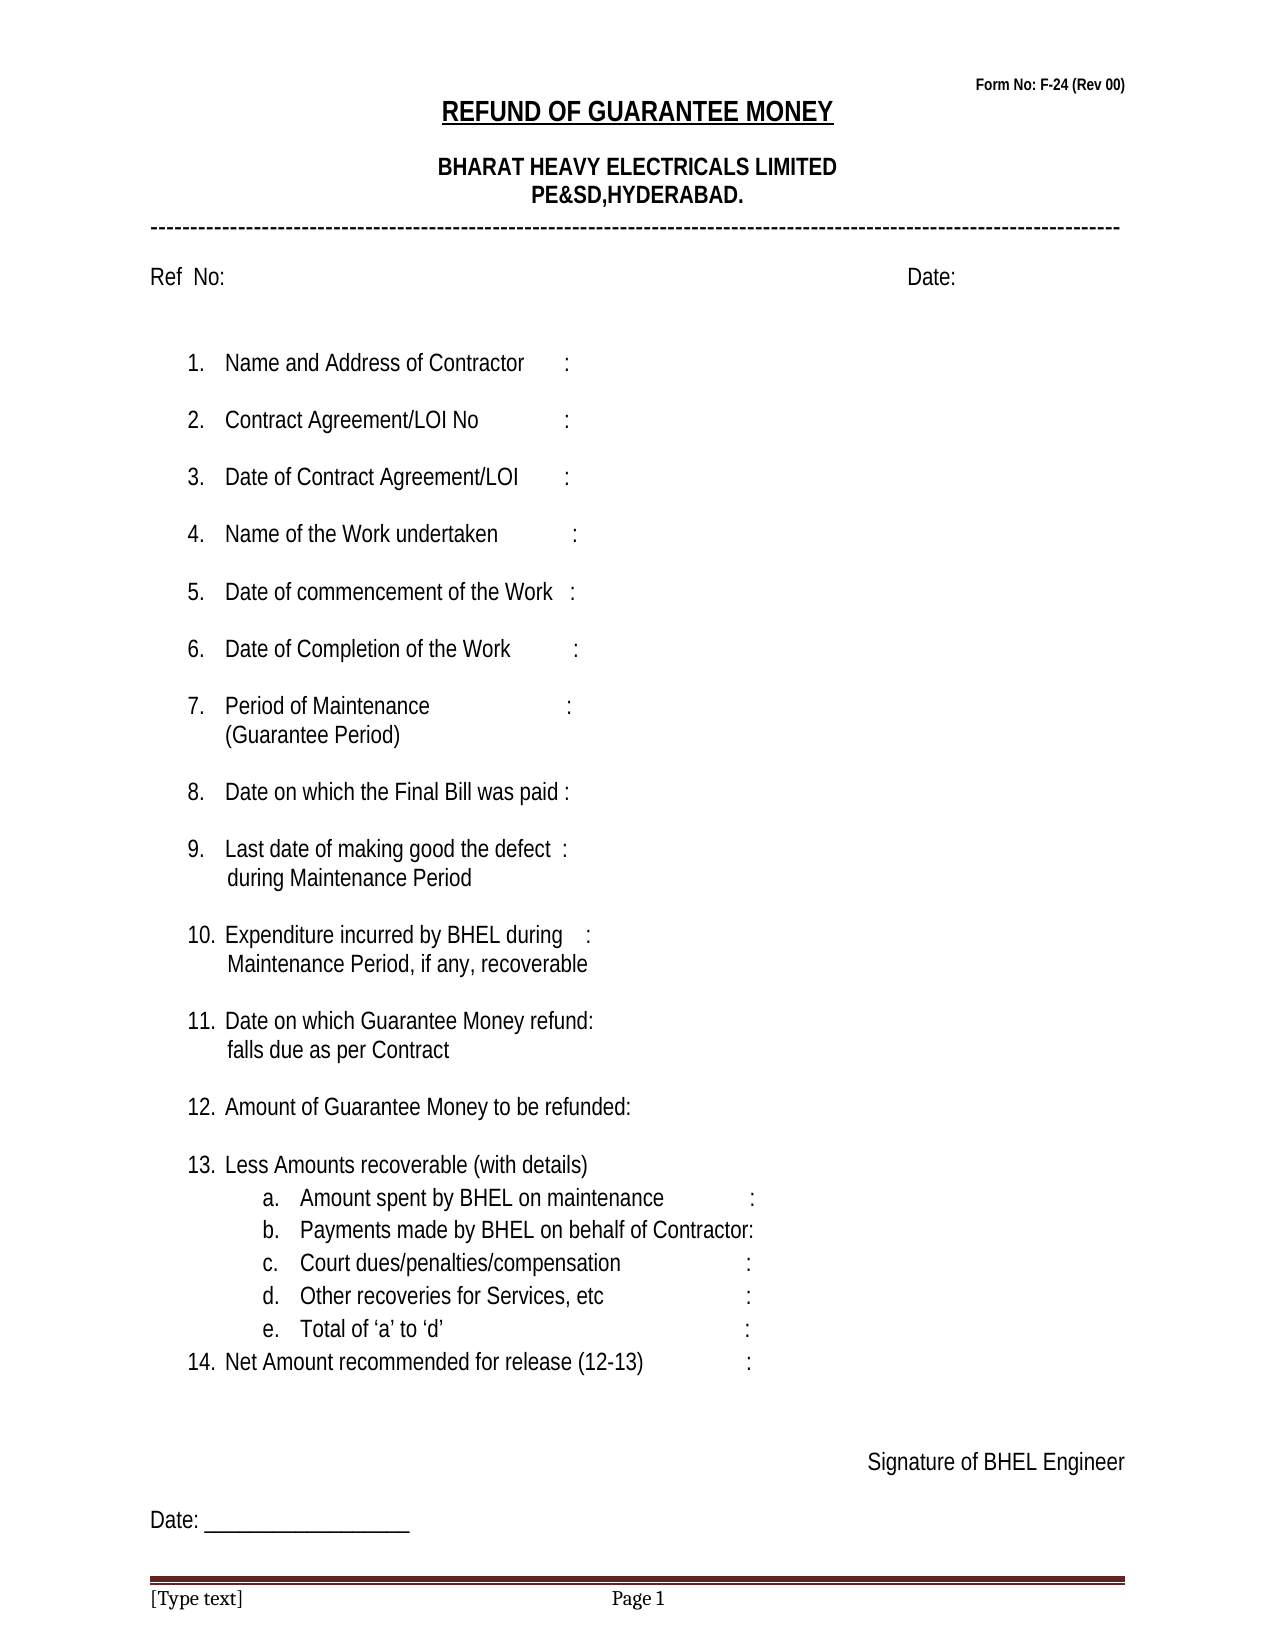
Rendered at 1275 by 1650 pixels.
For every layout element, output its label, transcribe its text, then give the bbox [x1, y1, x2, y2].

list Less Amounts recoverable (with details) [187, 1149, 1125, 1178]
list Period of Maintenance : [187, 691, 1125, 720]
list Date of Contract Agreement/LOI : [187, 462, 1125, 491]
list Date of Completion of the Work : [187, 634, 1125, 663]
list Amount of Guarantee Money to be refunded: [187, 1092, 1125, 1121]
list Amount spent by BHEL on maintenance : [262, 1182, 1125, 1211]
text (Guarantee Period) [225, 720, 1125, 748]
list Contract Agreement/LOI No : [187, 405, 1125, 433]
list Date of commencement of the Work : [187, 577, 1125, 605]
text Ref No: Date: [150, 262, 1125, 290]
list Name of the Work undertaken : [187, 519, 1125, 548]
text during Maintenance Period [187, 863, 1125, 892]
text Maintenance Period, if any, recoverable [187, 949, 1125, 978]
list Net Amount recommended for release (12-13) : [187, 1347, 1125, 1376]
list Court dues/penalties/compensation : [262, 1248, 1125, 1277]
list Last date of making good the defect : [187, 834, 1125, 863]
list Name and Address of Contractor : [187, 347, 1125, 376]
text Signature of BHEL Engineer [150, 1447, 1125, 1476]
list Other recoveries for Services, etc : [262, 1281, 1125, 1310]
text Date: __________________ [150, 1504, 1125, 1533]
list Date on which the Final Bill was paid : [187, 777, 1125, 806]
list Payments made by BHEL on behalf of Contractor: [262, 1215, 1125, 1244]
list Expenditure incurred by BHEL during : [187, 920, 1125, 949]
list Date on which Guarantee Money refund: [187, 1006, 1125, 1035]
list Total of ‘a’ to ‘d’ : [262, 1314, 1125, 1343]
text falls due as per Contract [187, 1035, 1125, 1064]
